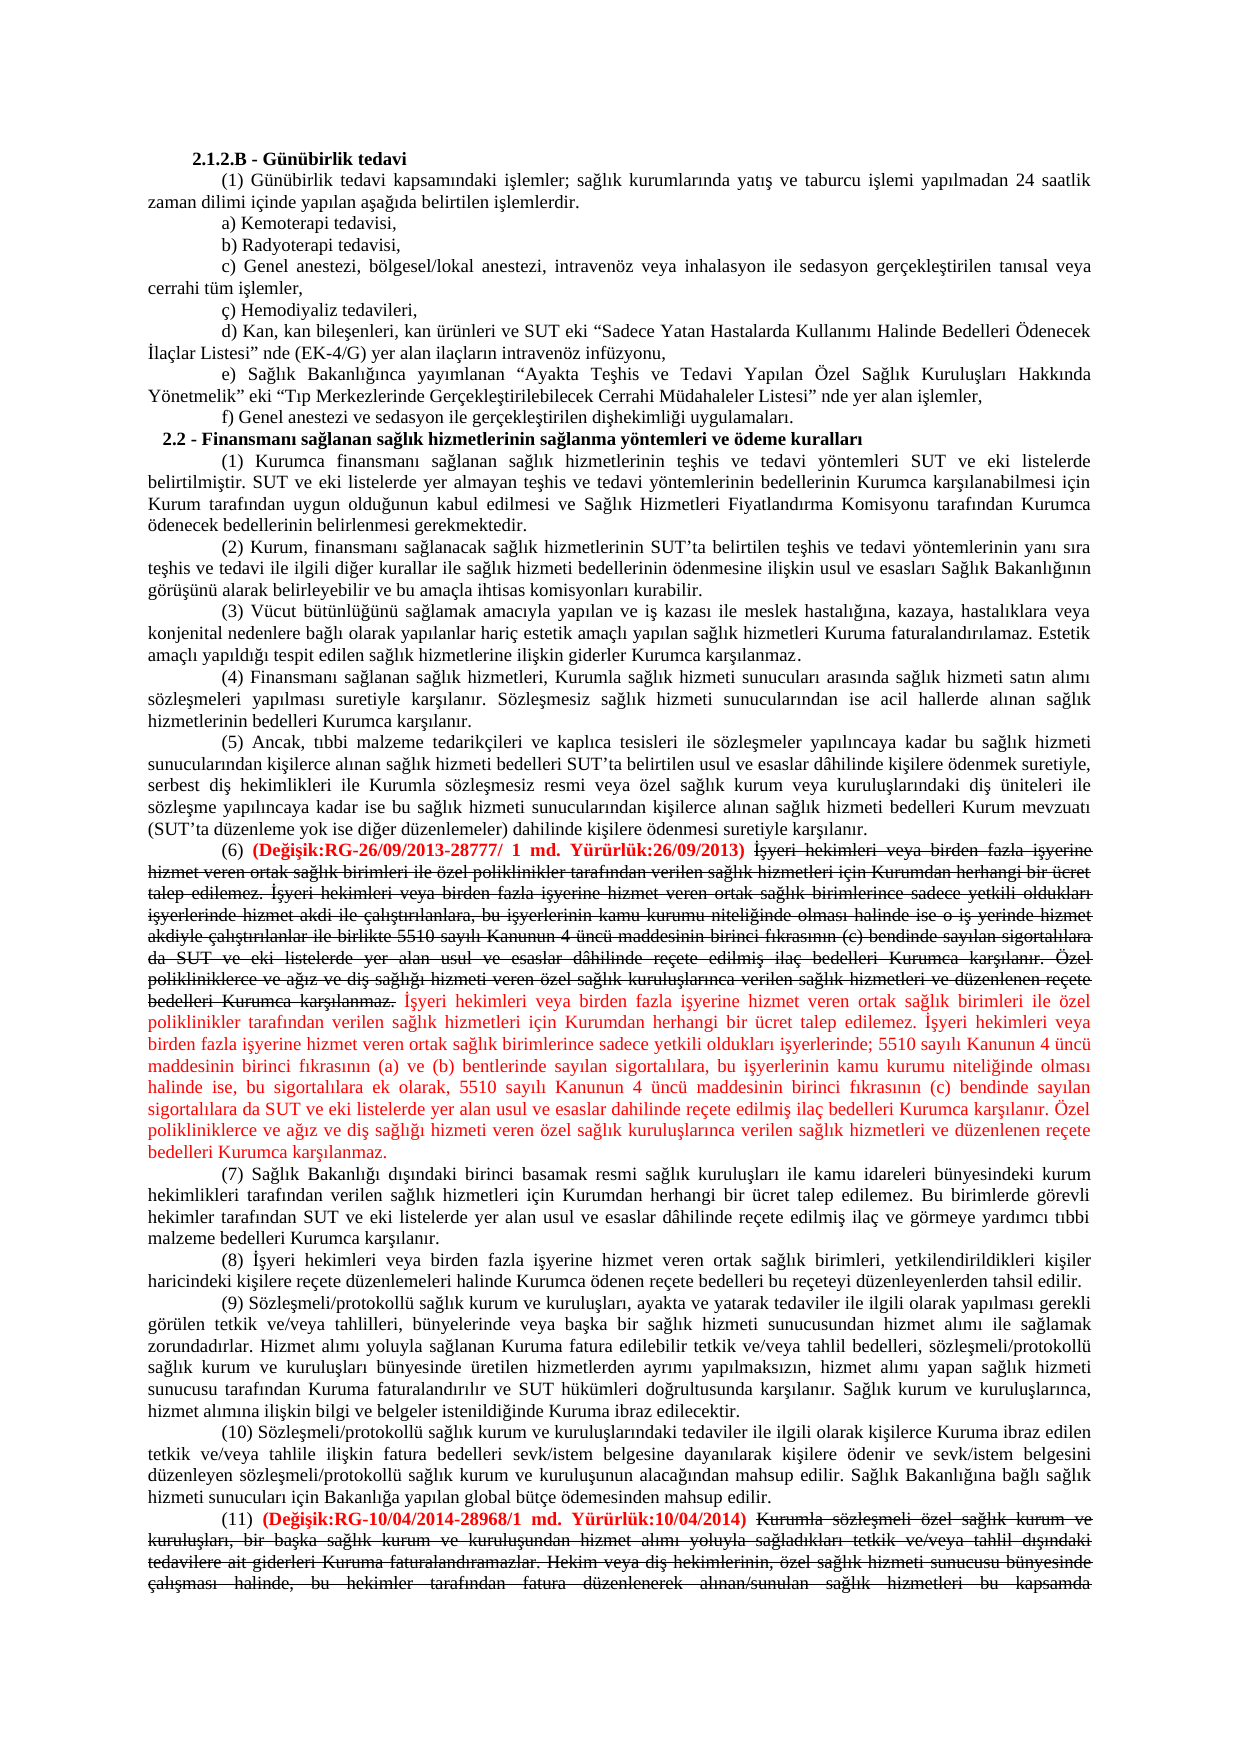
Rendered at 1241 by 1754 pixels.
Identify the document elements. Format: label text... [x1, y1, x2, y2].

text e) Sağlık Bakanlığınca yayımlanan “Ayakta Teşhis ve Tedavi Yapılan Özel Sağlık Kuruluşları Hakkında Yönetmelik” eki “Tıp Merkezlerinde Gerçekleştirilebilecek Cerrahi Müdahaleler Listesi” nde yer alan işlemler, [148, 428, 1093, 471]
text (10) Sözleşmeli/protokollü sağlık kurum ve kuruluşlarındaki tedaviler ile ilgili olarak kişilerce Kuruma ibraz edilen tetkik ve/veya tahlile ilişkin fatura bedelleri sevk/istem belgesine dayanılarak kişilere ödenir ve sevk/istem belgesini düzenleyen sözleşmeli/protokollü sağlık kurum ve kuruluşunun alacağından mahsup edilir. Sağlık Bakanlığına bağlı sağlık hizmeti sunucuları için Bakanlığa yapılan global bütçe ödemesinden mahsup edilir. [148, 1486, 1093, 1572]
text f) Genel anestezi ve sedasyon ile gerçekleştirilen dişhekimliği uygulamaları. [148, 471, 1093, 493]
subtitle 2.1.2.A - Yatan hasta tedavisi [148, 169, 1093, 191]
subtitle 2.1.2.B - Günübirlik tedavi [192, 212, 1093, 234]
text (4) Finansmanı sağlanan sağlık hizmetleri, Kurumla sağlık hizmeti sunucuları arasında sağlık hizmeti satın alımı sözleşmeleri yapılması suretiyle karşılanır. Sözleşmesiz sağlık hizmeti sunucularından ise acil hallerde alınan sağlık hizmetlerinin bedelleri Kurumca karşılanır. [148, 731, 1093, 796]
text (9) Sözleşmeli/protokollü sağlık kurum ve kuruluşları, ayakta ve yatarak tedaviler ile ilgili olarak yapılması gerekli görülen tetkik ve/veya tahlilleri, bünyelerinde veya başka bir sağlık hizmeti sunucusundan hizmet alımı ile sağlamak zorundadırlar. Hizmet alımı yoluyla sağlanan Kuruma fatura edilebilir tetkik ve/veya tahlil bedelleri, sözleşmeli/protokollü sağlık kurum ve kuruluşları bünyesinde üretilen hizmetlerden ayrımı yapılmaksızın, hizmet alımı yapan sağlık hizmeti sunucusu tarafından Kuruma faturalandırılır ve SUT hükümleri doğrultusunda karşılanır. Sağlık kurum ve kuruluşlarınca, hizmet alımına ilişkin bilgi ve belgeler istenildiğinde Kuruma ibraz edilecektir. [148, 1356, 1093, 1486]
text (1) Sağlık kurumlarında yatış tarihinden taburcu işlemi yapılıncaya kadar uygulanan tedavidir. [148, 191, 1093, 212]
text ç) Hemodiyaliz tedavileri, [148, 363, 1093, 385]
text d) Kan, kan bileşenleri, kan ürünleri ve SUT eki “Sadece Yatan Hastalarda Kullanımı Halinde Bedelleri Ödenecek İlaçlar Listesi” nde (EK-4/G) yer alan ilaçların intravenöz infüzyonu, [148, 385, 1093, 428]
text (7) Sağlık Bakanlığı dışındaki birinci basamak resmi sağlık kuruluşları ile kamu idareleri bünyesindeki kurum hekimlikleri tarafından verilen sağlık hizmetleri için Kurumdan herhangi bir ücret talep edilemez. Bu birimlerde görevli hekimler tarafından SUT ve eki listelerde yer alan usul ve esaslar dâhilinde reçete edilmiş ilaç ve görmeye yardımcı tıbbi malzeme bedelleri Kurumca karşılanır. [148, 1227, 1093, 1313]
text (5) Ancak, tıbbi malzeme tedarikçileri ve kaplıca tesisleri ile sözleşmeler yapılıncaya kadar bu sağlık hizmeti sunucularından kişilerce alınan sağlık hizmeti bedelleri SUT’ta belirtilen usul ve esaslar dâhilinde kişilere ödenmek suretiyle, serbest diş hekimlikleri ile Kurumla sözleşmesiz resmi veya özel sağlık kurum veya kuruluşlarındaki diş üniteleri ile sözleşme yapılıncaya kadar ise bu sağlık hizmeti sunucularından kişilerce alınan sağlık hizmeti bedelleri Kurum mevzuatı (SUT’ta düzenleme yok ise diğer düzenlemeler) dahilinde kişilere ödenmesi suretiyle karşılanır. [148, 796, 1093, 904]
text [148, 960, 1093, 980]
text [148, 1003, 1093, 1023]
text (1) Kurumca finansmanı sağlanan sağlık hizmetlerinin teşhis ve tedavi yöntemleri SUT ve eki listelerde belirtilmiştir. SUT ve eki listelerde yer almayan teşhis ve tedavi yöntemlerinin bedellerinin Kurumca karşılanabilmesi için Kurum tarafından uygun olduğunun kabul edilmesi ve Sağlık Hizmetleri Fiyatlandırma Komisyonu tarafından Kurumca ödenecek bedellerinin belirlenmesi gerekmektedir. [148, 514, 1093, 600]
text c) Genel anestezi, bölgesel/lokal anestezi, intravenöz veya inhalasyon ile sedasyon gerçekleştirilen tanısal veya cerrahi tüm işlemler, [148, 320, 1093, 363]
text a) Kemoterapi tedavisi, [148, 277, 1093, 298]
text (2) Kurum, finansmanı sağlanacak sağlık hizmetlerinin SUT’ta belirtilen teşhis ve tedavi yöntemlerinin yanı sıra teşhis ve tedavi ile ilgili diğer kurallar ile sağlık hizmeti bedellerinin ödenmesine ilişkin usul ve esasları Sağlık Bakanlığının görüşünü alarak belirleyebilir ve bu amaçla ihtisas komisyonları kurabilir. [148, 600, 1093, 665]
subtitle 2.1.2 - Yatarak tedaviler [148, 148, 1093, 169]
text (1) Günübirlik tedavi kapsamındaki işlemler; sağlık kurumlarında yatış ve taburcu işlemi yapılmadan 24 saatlik zaman dilimi içinde yapılan aşağıda belirtilen işlemlerdir. [148, 234, 1093, 277]
text (8) İşyeri hekimleri veya birden fazla işyerine hizmet veren ortak sağlık birimleri, yetkilendirildikleri kişiler haricindeki kişilere reçete düzenlemeleri halinde Kurumca ödenen reçete bedelleri bu reçeteyi düzenleyenlerden tahsil edilir. [148, 1313, 1093, 1356]
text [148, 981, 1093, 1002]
subtitle 2.2 - Finansmanı sağlanan sağlık hizmetlerinin sağlanma yöntemleri ve ödeme kuralları [148, 493, 1093, 514]
text b) Radyoterapi tedavisi, [148, 298, 1093, 320]
text (6) (Değişik:RG-26/09/2013-28777/ 1 md. Yürürlük:26/09/2013) İşyeri hekimleri veya birden fazla işyerine hizmet veren ortak sağlık birimleri ile özel poliklinikler tarafından verilen sağlık hizmetleri için Kurumdan herhangi bir ücret talep edilemez. İşyeri hekimleri veya birden fazla işyerine hizmet veren ortak sağlık birimlerince sadece yetkili oldukları işyerlerinde hizmet akdi ile çalıştırılanlara, bu işyerlerinin kamu kurumu niteliğinde olması halinde ise o iş yerinde hizmet akdiyle çalıştırılanlar ile birlikte 5510 sayılı Kanunun 4 üncü maddesinin birinci fıkrasının (c) bendinde sayılan sigortalılara da SUT ve eki listelerde yer alan usul ve esaslar dâhilinde reçete edilmiş ilaç bedelleri Kurumca karşılanır. Özel polikliniklerce ve ağız ve diş sağlığı hizmeti veren özel sağlık kuruluşlarınca verilen sağlık hizmetleri ve düzenlenen reçete bedelleri Kurumca karşılanmaz. İşyeri hekimleri veya birden fazla işyerine hizmet veren ortak sağlık birimleri ile özel poliklinikler tarafından verilen sağlık hizmetleri için Kurumdan herhangi bir ücret talep edilemez. İşyeri hekimleri veya birden fazla işyerine hizmet veren ortak sağlık birimlerince sadece yetkili oldukları işyerlerinde; 5510 sayılı Kanunun 4 üncü maddesinin birinci fıkrasının (a) ve (b) bentlerinde sayılan sigortalılara, bu işyerlerinin kamu kurumu niteliğinde olması halinde ise, bu sigortalılara ek olarak, 5510 sayılı Kanunun 4 üncü maddesinin birinci fıkrasının (c) bendinde sayılan sigortalılara da SUT ve eki listelerde yer alan usul ve esaslar dahilinde reçete edilmiş ilaç bedelleri Kurumca karşılanır. Özel polikliniklerce ve ağız ve diş sağlığı hizmeti veren özel sağlık kuruluşlarınca verilen sağlık hizmetleri ve düzenlenen reçete bedelleri Kurumca karşılanmaz. [148, 1024, 1093, 1227]
text (3) Vücut bütünlüğünü sağlamak amacıyla yapılan ve iş kazası ile meslek hastalığına, kazaya, hastalıklara veya konjenital nedenlere bağlı olarak yapılanlar hariç estetik amaçlı yapılan sağlık hizmetleri Kuruma faturalandırılamaz. Estetik amaçlı yapıldığı tespit edilen sağlık hizmetlerine ilişkin giderler Kurumca karşılanmaz. [148, 665, 1093, 731]
